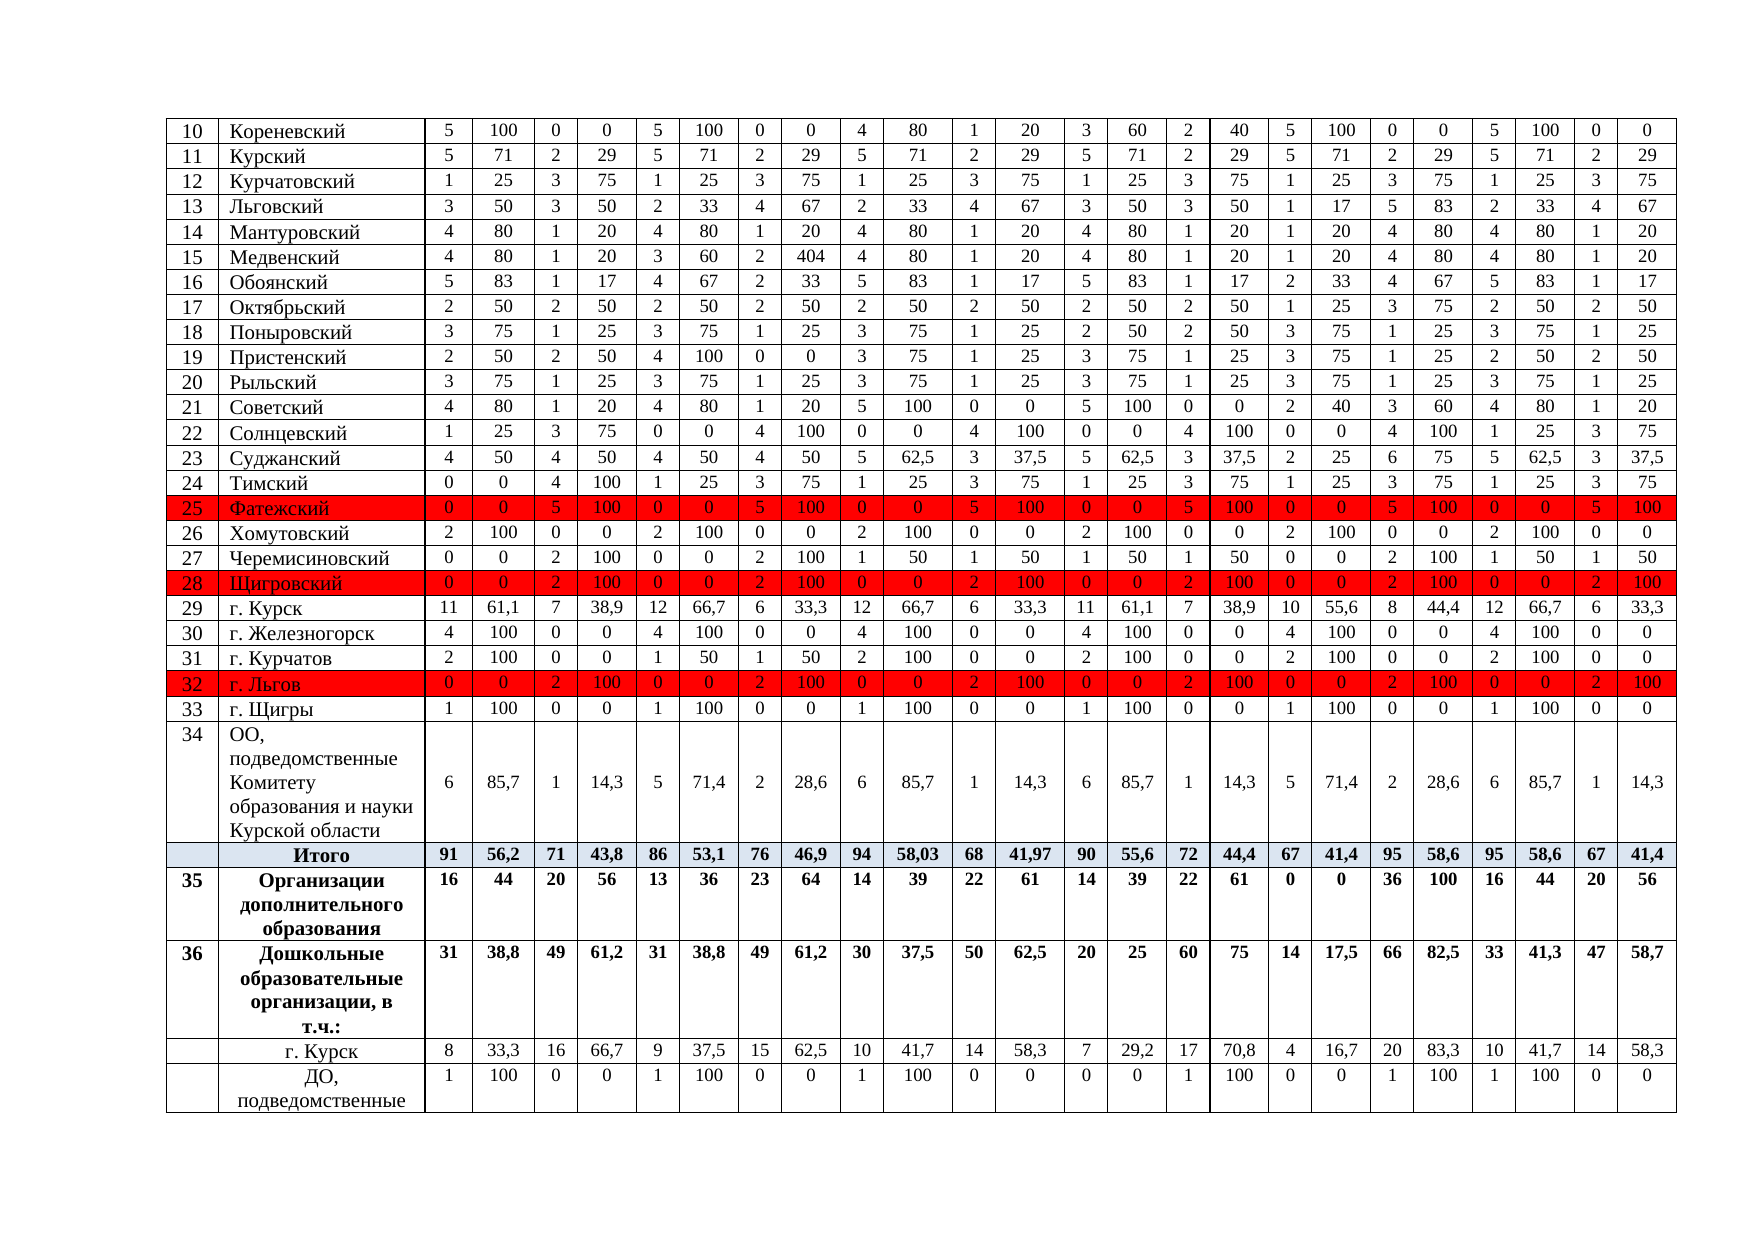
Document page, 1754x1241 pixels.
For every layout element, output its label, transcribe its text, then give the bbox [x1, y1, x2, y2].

table_cell 1 [1167, 370, 1209, 394]
table_cell 34 [167, 722, 218, 842]
table_cell 4 [637, 220, 679, 244]
table_cell 2 [1065, 320, 1107, 344]
table_cell 80 [473, 245, 534, 269]
table_cell 3 [637, 245, 679, 269]
table_cell 19 [167, 345, 218, 369]
table_cell 0 [1269, 868, 1311, 940]
table_cell 1 [841, 546, 883, 570]
table_cell 1 [1473, 546, 1515, 570]
table_cell 0 [535, 521, 577, 545]
table_cell 1 [1575, 270, 1617, 294]
table_cell 0 [1312, 671, 1370, 696]
table_cell 31 [167, 646, 218, 670]
table_cell 2 [739, 295, 781, 319]
table_cell 100 [1312, 697, 1370, 721]
table_cell 71 [535, 843, 577, 867]
table_cell 11 [167, 144, 218, 168]
table_cell 50 [1618, 295, 1676, 319]
table_cell 50 [1108, 546, 1166, 570]
table_cell 0 [1575, 646, 1617, 670]
table_cell 3 [535, 195, 577, 218]
table_cell 0 [1269, 571, 1311, 595]
table_cell 100 [996, 671, 1064, 696]
table_cell 14 [1065, 868, 1107, 940]
table_cell 1 [953, 270, 995, 294]
table_cell 31 [426, 941, 472, 1038]
table_cell 100 [884, 697, 952, 721]
table_cell Организации дополнительного образования [219, 868, 424, 940]
table_cell 2 [1473, 195, 1515, 218]
table_cell 4 [1473, 621, 1515, 645]
table_cell 0 [1618, 521, 1676, 545]
table_cell 2 [739, 144, 781, 168]
table_cell 2 [739, 270, 781, 294]
table_cell 4 [1371, 220, 1413, 244]
table_cell 20 [1618, 245, 1676, 269]
table_cell 85,7 [473, 722, 534, 842]
table_cell 0 [637, 420, 679, 444]
table_cell 4 [637, 446, 679, 469]
table_cell 39 [884, 868, 952, 940]
table_cell 75 [782, 471, 840, 495]
table_cell 66,7 [680, 596, 738, 620]
table_cell 2 [739, 571, 781, 595]
table_cell 23 [167, 446, 218, 469]
table_cell 1 [1371, 320, 1413, 344]
table_cell 0 [578, 621, 636, 645]
table_cell 50 [473, 345, 534, 369]
table_cell 4 [1065, 621, 1107, 645]
table_cell 58,7 [1618, 941, 1676, 1038]
table_cell 85,7 [1108, 722, 1166, 842]
table_cell 66,7 [884, 596, 952, 620]
table_cell 1 [1167, 345, 1209, 369]
table_cell 17 [167, 295, 218, 319]
table_cell 4 [953, 420, 995, 444]
table_cell 100 [578, 496, 636, 520]
table_cell 80 [473, 220, 534, 244]
table_cell 30 [841, 941, 883, 1038]
table_cell 0 [578, 521, 636, 545]
table_cell 5 [637, 144, 679, 168]
table_cell 67 [1575, 843, 1617, 867]
table_cell 1 [1371, 1064, 1413, 1112]
table_cell 76 [739, 843, 781, 867]
table_cell 7 [535, 596, 577, 620]
table_cell 61,1 [1108, 596, 1166, 620]
table_cell 404 [782, 245, 840, 269]
table_cell 5 [1473, 144, 1515, 168]
table_cell 58,6 [1516, 843, 1574, 867]
table_cell 3 [1065, 345, 1107, 369]
table_cell 50 [1516, 546, 1574, 570]
table_cell 62,5 [996, 941, 1064, 1038]
table_cell 0 [1575, 521, 1617, 545]
table_cell 0 [1211, 646, 1268, 670]
table_cell 85,7 [884, 722, 952, 842]
table_cell 75 [996, 471, 1064, 495]
table_cell 0 [1312, 546, 1370, 570]
table_cell 67 [996, 195, 1064, 218]
table_cell 50 [680, 646, 738, 670]
table_cell 0 [1269, 671, 1311, 696]
table_cell 67 [1618, 195, 1676, 218]
table_cell 5 [426, 119, 472, 143]
table_cell 100 [884, 646, 952, 670]
table_cell 95 [1473, 843, 1515, 867]
table_cell 25 [1108, 941, 1166, 1038]
table_cell 2 [1371, 144, 1413, 168]
table_cell 0 [1414, 621, 1472, 645]
table_cell 2 [1167, 144, 1209, 168]
table_cell 1 [1269, 220, 1311, 244]
table_cell 100 [1414, 671, 1472, 696]
table_cell 75 [578, 420, 636, 444]
table_cell 3 [426, 370, 472, 394]
table_cell 3 [1269, 370, 1311, 394]
table_cell 41,3 [1516, 941, 1574, 1038]
table_cell 35 [167, 868, 218, 940]
table_cell 41,7 [884, 1039, 952, 1063]
table_cell 4 [637, 345, 679, 369]
table_cell 50 [578, 446, 636, 469]
table_cell 20 [782, 220, 840, 244]
table_cell 100 [884, 621, 952, 645]
table_cell 4 [1065, 220, 1107, 244]
table_cell 25 [680, 471, 738, 495]
table_cell 100 [1618, 671, 1676, 696]
table_cell 50 [473, 446, 534, 469]
table_cell 50 [578, 295, 636, 319]
table_cell 0 [1618, 1064, 1676, 1112]
table_cell 53,1 [680, 843, 738, 867]
table_cell 4 [426, 245, 472, 269]
table_cell 100 [884, 521, 952, 545]
table_cell 1 [739, 220, 781, 244]
table_cell 0 [680, 546, 738, 570]
table_cell 91 [426, 843, 472, 867]
table_cell 3 [841, 370, 883, 394]
table_cell 4 [535, 446, 577, 469]
table_cell 1 [637, 471, 679, 495]
table_cell 12 [1473, 596, 1515, 620]
table_cell 2 [1575, 671, 1617, 696]
table_cell 67 [1414, 270, 1472, 294]
table_cell 0 [637, 546, 679, 570]
table_cell 1 [426, 1064, 472, 1112]
table_cell 67 [1269, 843, 1311, 867]
table_cell 100 [1108, 697, 1166, 721]
table_cell 100 [680, 1064, 738, 1112]
table_cell 5 [1065, 270, 1107, 294]
table_cell 72 [1167, 843, 1209, 867]
table_cell 4 [1575, 195, 1617, 218]
table_cell 4 [739, 420, 781, 444]
table_cell 100 [1516, 119, 1574, 143]
table_cell 5 [1473, 119, 1515, 143]
table_cell 38,9 [1211, 596, 1268, 620]
table_cell 0 [1414, 119, 1472, 143]
table_cell 94 [841, 843, 883, 867]
table_cell 1 [426, 697, 472, 721]
table_cell 2 [535, 295, 577, 319]
table_cell Солнцевский [219, 420, 424, 444]
table_cell 80 [1516, 395, 1574, 419]
table_cell 2 [1371, 571, 1413, 595]
table_cell 4 [841, 119, 883, 143]
table_cell 2 [841, 521, 883, 545]
table_cell 0 [1473, 496, 1515, 520]
table_cell 2 [841, 195, 883, 218]
table_cell 50 [1618, 546, 1676, 570]
table_cell 1 [1269, 295, 1311, 319]
table_cell 22 [953, 868, 995, 940]
table_cell 0 [1065, 1064, 1107, 1112]
table_cell 28,6 [782, 722, 840, 842]
table_cell 25 [1108, 169, 1166, 193]
table_cell 1 [1473, 420, 1515, 444]
table_cell г. Курск [219, 596, 424, 620]
table_cell 25 [884, 471, 952, 495]
table_cell 17 [1618, 270, 1676, 294]
table_cell 100 [473, 1064, 534, 1112]
table_cell 0 [841, 671, 883, 696]
table_cell 5 [1065, 395, 1107, 419]
table_cell 24 [167, 471, 218, 495]
table_cell 50 [884, 546, 952, 570]
table_cell 0 [996, 521, 1064, 545]
table_cell 100 [680, 119, 738, 143]
table_cell 95 [1371, 843, 1413, 867]
table_cell 10 [167, 119, 218, 143]
table_cell 83 [1516, 270, 1574, 294]
table_cell 1 [1575, 245, 1617, 269]
table_cell 36 [1371, 868, 1413, 940]
table_cell 25 [1312, 446, 1370, 469]
table_cell 36 [167, 941, 218, 1038]
table_cell 41,97 [996, 843, 1064, 867]
table_cell 0 [578, 1064, 636, 1112]
table_cell 38,8 [473, 941, 534, 1038]
table_cell 0 [1065, 671, 1107, 696]
table_cell 1 [1473, 697, 1515, 721]
table_cell 1 [637, 646, 679, 670]
table_cell 16 [426, 868, 472, 940]
table_cell 20 [1312, 220, 1370, 244]
table_cell 2 [739, 722, 781, 842]
table_cell г. Щигры [219, 697, 424, 721]
table_cell 85,7 [1516, 722, 1574, 842]
table_cell 100 [884, 395, 952, 419]
table_cell 4 [426, 446, 472, 469]
table_cell 60 [1108, 119, 1166, 143]
table_cell 12 [167, 169, 218, 193]
table_cell 3 [1473, 370, 1515, 394]
table_cell 8 [1371, 596, 1413, 620]
table_cell 2 [535, 546, 577, 570]
table_cell 33,3 [996, 596, 1064, 620]
table_cell 25 [782, 320, 840, 344]
table_cell 29 [996, 144, 1064, 168]
table_cell 5 [1473, 270, 1515, 294]
table_cell 1 [953, 370, 995, 394]
table_cell 2 [426, 521, 472, 545]
table_cell 29,2 [1108, 1039, 1166, 1063]
table_cell 75 [1618, 471, 1676, 495]
table_cell 6 [841, 722, 883, 842]
table_cell 37,5 [1211, 446, 1268, 469]
table_cell 2 [841, 646, 883, 670]
table_cell 100 [1618, 496, 1676, 520]
table_cell 3 [1167, 195, 1209, 218]
table_cell Льговский [219, 195, 424, 218]
table_cell 1 [739, 646, 781, 670]
table_cell 50 [782, 446, 840, 469]
table_cell 50 [782, 295, 840, 319]
table_cell 4 [953, 195, 995, 218]
table_cell 1 [1473, 471, 1515, 495]
table_cell 1 [1269, 697, 1311, 721]
table_cell 27 [167, 546, 218, 570]
table_cell г. Курск [219, 1039, 424, 1063]
table_cell 36 [680, 868, 738, 940]
table_cell 14,3 [1618, 722, 1676, 842]
table_cell 3 [1575, 420, 1617, 444]
table_cell 5 [1371, 496, 1413, 520]
table_cell Медвенский [219, 245, 424, 269]
table_cell 20 [167, 370, 218, 394]
table_cell 75 [680, 370, 738, 394]
table_cell 28,6 [1414, 722, 1472, 842]
table_cell 3 [1371, 295, 1413, 319]
table_cell Курский [219, 144, 424, 168]
table_cell 1 [1575, 722, 1617, 842]
table_cell 2 [1371, 546, 1413, 570]
table_cell 100 [1516, 646, 1574, 670]
table_cell 0 [1167, 697, 1209, 721]
table_cell 2 [1575, 295, 1617, 319]
table_cell 1 [1065, 471, 1107, 495]
table_cell 10 [1473, 1039, 1515, 1063]
table_cell 100 [1516, 621, 1574, 645]
table_cell 50 [1211, 295, 1268, 319]
table_cell 16 [535, 1039, 577, 1063]
table_cell 66,7 [578, 1039, 636, 1063]
table_cell 60 [1414, 395, 1472, 419]
table_cell 0 [782, 345, 840, 369]
table_cell 0 [1414, 521, 1472, 545]
table_cell 3 [1065, 370, 1107, 394]
table_cell 14 [167, 220, 218, 244]
table_cell Рыльский [219, 370, 424, 394]
table_cell 2 [1167, 671, 1209, 696]
table_cell 5 [1269, 144, 1311, 168]
table_cell 80 [473, 395, 534, 419]
table_cell 62,5 [782, 1039, 840, 1063]
table_cell 0 [996, 1064, 1064, 1112]
table_cell 3 [1167, 446, 1209, 469]
table_cell 0 [1371, 521, 1413, 545]
table_cell 0 [1312, 496, 1370, 520]
table_cell 14 [1269, 941, 1311, 1038]
table_cell 6 [1575, 596, 1617, 620]
table_cell 0 [1516, 496, 1574, 520]
table_cell Курчатовский [219, 169, 424, 193]
table_cell 21 [167, 395, 218, 419]
table_cell 3 [1269, 345, 1311, 369]
table_cell 17 [1312, 195, 1370, 218]
table_cell 1 [1167, 722, 1209, 842]
table_cell 44 [1516, 868, 1574, 940]
table_cell 0 [953, 697, 995, 721]
table_cell 11 [1065, 596, 1107, 620]
table_cell 0 [1618, 119, 1676, 143]
table_cell 50 [782, 646, 840, 670]
table_cell 50 [473, 195, 534, 218]
table_cell 46,9 [782, 843, 840, 867]
table_cell 0 [1108, 496, 1166, 520]
table_cell 75 [884, 370, 952, 394]
table_cell 4 [637, 270, 679, 294]
table_cell 25 [1312, 471, 1370, 495]
table_cell 83,3 [1414, 1039, 1472, 1063]
table_cell 6 [1371, 446, 1413, 469]
table_cell 0 [1575, 119, 1617, 143]
table_cell 1 [1575, 320, 1617, 344]
table_cell 0 [1108, 1064, 1166, 1112]
table_cell 3 [841, 345, 883, 369]
table_cell 0 [578, 119, 636, 143]
table_cell 0 [739, 1064, 781, 1112]
table_cell 1 [637, 697, 679, 721]
table_cell 0 [996, 621, 1064, 645]
table_cell 2 [1575, 571, 1617, 595]
table_cell 23 [739, 868, 781, 940]
table_cell 25 [1618, 370, 1676, 394]
table_cell 6 [739, 596, 781, 620]
table_cell 22 [167, 420, 218, 444]
table_cell 20 [578, 245, 636, 269]
table_cell 70,8 [1211, 1039, 1268, 1063]
table_cell 1 [953, 345, 995, 369]
table_cell 100 [884, 1064, 952, 1112]
table_cell 71 [1516, 144, 1574, 168]
table_cell 100 [1312, 521, 1370, 545]
table_cell 10 [841, 1039, 883, 1063]
table_cell 0 [739, 697, 781, 721]
table_cell 0 [1108, 571, 1166, 595]
table_cell 2 [1065, 295, 1107, 319]
table_cell 25 [884, 169, 952, 193]
table_cell 1 [535, 270, 577, 294]
table_cell 0 [1167, 621, 1209, 645]
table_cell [219, 1064, 424, 1112]
table_cell 0 [1473, 571, 1515, 595]
table_cell 61,2 [578, 941, 636, 1038]
table_cell 13 [167, 195, 218, 218]
table_cell 25 [473, 420, 534, 444]
table_cell 0 [841, 420, 883, 444]
table_cell [167, 843, 218, 867]
table_cell 25 [167, 496, 218, 520]
table_cell 15 [167, 245, 218, 269]
table_cell 5 [1065, 144, 1107, 168]
table_cell 2 [1269, 446, 1311, 469]
table_cell 25 [996, 370, 1064, 394]
table_cell Мантуровский [219, 220, 424, 244]
table_cell 8 [426, 1039, 472, 1063]
table_cell 3 [426, 320, 472, 344]
table_cell 75 [1414, 446, 1472, 469]
table_cell 37,5 [680, 1039, 738, 1063]
table_cell 1 [1575, 220, 1617, 244]
table_cell 17 [578, 270, 636, 294]
table_cell 39 [1108, 868, 1166, 940]
table_cell 100 [1211, 671, 1268, 696]
table_cell 20 [578, 395, 636, 419]
table_cell 17 [1211, 270, 1268, 294]
table_cell 4 [1473, 220, 1515, 244]
table_cell 50 [1108, 320, 1166, 344]
table_cell 0 [1312, 1064, 1370, 1112]
table_cell 25 [996, 345, 1064, 369]
table_cell 2 [1269, 646, 1311, 670]
table_cell 4 [426, 621, 472, 645]
table_cell 43,8 [578, 843, 636, 867]
table_cell Итого [219, 843, 424, 867]
table_cell 32 [167, 671, 218, 696]
table_cell 100 [782, 571, 840, 595]
table_cell 33 [167, 697, 218, 721]
table_cell 2 [637, 521, 679, 545]
table_cell 31 [637, 941, 679, 1038]
table_cell 0 [953, 395, 995, 419]
table_cell 29 [1414, 144, 1472, 168]
table_cell 2 [1473, 646, 1515, 670]
table_cell 50 [996, 295, 1064, 319]
table_cell 1 [535, 395, 577, 419]
table_cell 33 [1516, 195, 1574, 218]
table_cell 5 [535, 496, 577, 520]
table_cell 0 [739, 345, 781, 369]
table_cell 20 [782, 395, 840, 419]
table_cell 20 [996, 220, 1064, 244]
table_cell 25 [1312, 295, 1370, 319]
table_cell 75 [1211, 169, 1268, 193]
table_cell 0 [1167, 521, 1209, 545]
table_cell 75 [1312, 320, 1370, 344]
table_cell 3 [1065, 119, 1107, 143]
table_cell 50 [1211, 320, 1268, 344]
table_cell 0 [1414, 646, 1472, 670]
table_cell 33,3 [1618, 596, 1676, 620]
table_cell 80 [1516, 220, 1574, 244]
table_cell 25 [1211, 345, 1268, 369]
table_cell 3 [739, 169, 781, 193]
table_cell 3 [1575, 471, 1617, 495]
table_cell 1 [535, 220, 577, 244]
table_cell 50 [1516, 345, 1574, 369]
table_cell 5 [1575, 496, 1617, 520]
table_cell 25 [1516, 420, 1574, 444]
table_cell 5 [1065, 446, 1107, 469]
table_cell 100 [680, 697, 738, 721]
table_cell 58,3 [1618, 1039, 1676, 1063]
table_cell 0 [426, 496, 472, 520]
table_cell 2 [535, 671, 577, 696]
table_cell 2 [1575, 144, 1617, 168]
table_cell 6 [1473, 722, 1515, 842]
table_cell 22 [1167, 868, 1209, 940]
table_cell 80 [884, 220, 952, 244]
table_cell 2 [739, 245, 781, 269]
table_cell 0 [782, 1064, 840, 1112]
table_cell 4 [637, 395, 679, 419]
table_cell 3 [637, 320, 679, 344]
table_cell 100 [578, 571, 636, 595]
table_cell 3 [953, 169, 995, 193]
table_cell 5 [637, 119, 679, 143]
table_cell 80 [1108, 220, 1166, 244]
table_cell г. Железногорск [219, 621, 424, 645]
table_cell 3 [1167, 471, 1209, 495]
table_cell 1 [1371, 345, 1413, 369]
table_cell 7 [1167, 596, 1209, 620]
table_cell 0 [1516, 671, 1574, 696]
table_cell 18 [167, 320, 218, 344]
table_cell 49 [739, 941, 781, 1038]
table_cell 5 [739, 496, 781, 520]
table_cell 4 [1269, 1039, 1311, 1063]
table_cell 3 [426, 195, 472, 218]
table_cell 0 [739, 621, 781, 645]
table_cell 75 [1211, 941, 1268, 1038]
table_cell 0 [1618, 697, 1676, 721]
table_cell 86 [637, 843, 679, 867]
table_cell 0 [996, 646, 1064, 670]
table_cell 55,6 [1108, 843, 1166, 867]
table_cell 1 [953, 119, 995, 143]
table_cell 20 [578, 220, 636, 244]
table_cell 5 [953, 496, 995, 520]
table_cell 1 [1065, 546, 1107, 570]
table_cell 2 [426, 646, 472, 670]
table_cell 83 [473, 270, 534, 294]
table_cell 3 [535, 420, 577, 444]
table_cell 100 [1312, 646, 1370, 670]
table_cell 3 [1575, 169, 1617, 193]
table_cell 16,7 [1312, 1039, 1370, 1063]
table_cell 50 [953, 941, 995, 1038]
table_cell 3 [739, 471, 781, 495]
table_cell 1 [841, 697, 883, 721]
table_cell 3 [1269, 320, 1311, 344]
table_cell 75 [680, 320, 738, 344]
table_cell 61 [1211, 868, 1268, 940]
table_cell 100 [1414, 868, 1472, 940]
table_cell 25 [1414, 370, 1472, 394]
table_cell 0 [1211, 697, 1268, 721]
table_cell 100 [1108, 621, 1166, 645]
table_cell 1 [535, 245, 577, 269]
table_cell 4 [739, 195, 781, 218]
table_cell 0 [1575, 621, 1617, 645]
table_cell 71 [1108, 144, 1166, 168]
table_cell 2 [1065, 646, 1107, 670]
table_cell 75 [1516, 320, 1574, 344]
table_cell 0 [426, 671, 472, 696]
table_cell 0 [535, 621, 577, 645]
table_cell 2 [1575, 345, 1617, 369]
table_cell 100 [473, 521, 534, 545]
table_cell 5 [426, 270, 472, 294]
table_cell 1 [637, 169, 679, 193]
table_cell 5 [841, 446, 883, 469]
table_cell 2 [535, 144, 577, 168]
table_cell 14 [953, 1039, 995, 1063]
table_cell 20 [1575, 868, 1617, 940]
table_cell 25 [1516, 169, 1574, 193]
table_cell 4 [535, 471, 577, 495]
table_cell 20 [1618, 220, 1676, 244]
table_cell 29 [167, 596, 218, 620]
table_cell 0 [1211, 395, 1268, 419]
table_cell 0 [1065, 571, 1107, 595]
table_cell 1 [1167, 220, 1209, 244]
table_cell 100 [1414, 1064, 1472, 1112]
table_cell 26 [167, 521, 218, 545]
table_cell 4 [426, 395, 472, 419]
table_cell Суджанский [219, 446, 424, 469]
table_cell 100 [1211, 420, 1268, 444]
table_cell 100 [1516, 697, 1574, 721]
table_cell 75 [1618, 420, 1676, 444]
table_cell 4 [1473, 245, 1515, 269]
table_cell 5 [1473, 446, 1515, 469]
table_cell 12 [841, 596, 883, 620]
table_cell 2 [1371, 671, 1413, 696]
table_cell 100 [473, 621, 534, 645]
table_cell 1 [1269, 195, 1311, 218]
table_cell 100 [578, 671, 636, 696]
table_cell Дошкольные образовательные организации, в т.ч.: [219, 941, 424, 1038]
table_cell 3 [1371, 471, 1413, 495]
table_cell 4 [1065, 245, 1107, 269]
table_cell 1 [1167, 270, 1209, 294]
table_cell 44,4 [1414, 596, 1472, 620]
table_cell 0 [1269, 420, 1311, 444]
table_cell 100 [996, 420, 1064, 444]
table_cell 58,03 [884, 843, 952, 867]
table_cell 50 [578, 345, 636, 369]
table_cell 0 [1618, 621, 1676, 645]
table_cell 0 [841, 571, 883, 595]
table_cell 75 [1108, 345, 1166, 369]
table_cell 0 [953, 646, 995, 670]
table_cell 75 [1618, 169, 1676, 193]
table_cell 3 [953, 471, 995, 495]
table_cell 5 [1269, 119, 1311, 143]
table_cell 5 [841, 144, 883, 168]
table_cell 0 [535, 697, 577, 721]
table_cell 83 [1108, 270, 1166, 294]
table_cell 4 [1473, 395, 1515, 419]
table_cell 2 [637, 295, 679, 319]
table_cell 1 [953, 220, 995, 244]
table_cell 0 [1414, 697, 1472, 721]
table_cell 1 [739, 370, 781, 394]
table_cell 33,3 [782, 596, 840, 620]
table_cell 1 [1167, 1064, 1209, 1112]
table_cell 2 [1167, 571, 1209, 595]
table_cell 2 [953, 295, 995, 319]
table_cell 100 [1516, 1064, 1574, 1112]
table_cell 83 [884, 270, 952, 294]
table_cell 2 [1473, 521, 1515, 545]
table_cell 25 [1108, 471, 1166, 495]
table_cell 1 [841, 471, 883, 495]
table_cell 1 [1269, 471, 1311, 495]
table_cell 0 [782, 521, 840, 545]
table_cell 20 [1211, 245, 1268, 269]
table_cell 25 [578, 320, 636, 344]
table_cell 25 [782, 370, 840, 394]
table_cell 0 [1516, 571, 1574, 595]
table_cell 100 [578, 546, 636, 570]
table_cell 2 [953, 671, 995, 696]
table_cell 0 [637, 671, 679, 696]
table_cell 0 [1575, 1064, 1617, 1112]
table_cell 4 [1269, 621, 1311, 645]
table_cell 3 [841, 320, 883, 344]
table_cell 1 [1065, 697, 1107, 721]
table_cell 29 [1618, 144, 1676, 168]
table_cell г. Льгов [219, 671, 424, 696]
table_cell 67 [782, 195, 840, 218]
table_cell 4 [1371, 420, 1413, 444]
table_cell 0 [884, 420, 952, 444]
table_cell 1 [953, 320, 995, 344]
table_cell 1 [1269, 245, 1311, 269]
table_cell 2 [1269, 270, 1311, 294]
table_cell 25 [680, 169, 738, 193]
table_cell 80 [884, 245, 952, 269]
table_cell 28 [167, 571, 218, 595]
table_cell 100 [1414, 571, 1472, 595]
table_cell 75 [1414, 169, 1472, 193]
table_cell 100 [680, 345, 738, 369]
table_cell 15 [739, 1039, 781, 1063]
table_cell 20 [1618, 395, 1676, 419]
table_cell 100 [1414, 496, 1472, 520]
table_cell 3 [1065, 195, 1107, 218]
table_cell 0 [535, 1064, 577, 1112]
table_cell 2 [426, 345, 472, 369]
table_cell 5 [426, 144, 472, 168]
table_cell 60 [680, 245, 738, 269]
table_cell Советский [219, 395, 424, 419]
table_cell 4 [841, 621, 883, 645]
table_cell 61 [996, 868, 1064, 940]
table_cell 12 [637, 596, 679, 620]
table_cell г. Курчатов [219, 646, 424, 670]
table_cell 40 [1211, 119, 1268, 143]
table_cell 75 [473, 320, 534, 344]
table_cell 0 [1371, 621, 1413, 645]
table_cell 1 [1575, 395, 1617, 419]
table_cell 56,2 [473, 843, 534, 867]
table_cell [167, 1039, 218, 1063]
table_cell 1 [953, 722, 995, 842]
table_cell 0 [1312, 571, 1370, 595]
table_cell 41,4 [1312, 843, 1370, 867]
table_cell 100 [782, 546, 840, 570]
table_cell 4 [841, 245, 883, 269]
table_cell 13 [637, 868, 679, 940]
table_cell 2 [1269, 521, 1311, 545]
table_cell 100 [578, 471, 636, 495]
table_cell 25 [1516, 471, 1574, 495]
table_cell 14,3 [1211, 722, 1268, 842]
table_cell 80 [680, 395, 738, 419]
table_cell 50 [1108, 295, 1166, 319]
table_cell 80 [1414, 220, 1472, 244]
table_cell 75 [1414, 471, 1472, 495]
table_cell 56 [1618, 868, 1676, 940]
table_cell 3 [1167, 169, 1209, 193]
table_cell Черемисиновский [219, 546, 424, 570]
table_cell 0 [426, 571, 472, 595]
table_cell 1 [739, 320, 781, 344]
table_cell 4 [1371, 270, 1413, 294]
table_cell 0 [426, 546, 472, 570]
table_cell 0 [578, 646, 636, 670]
table_cell 17,5 [1312, 941, 1370, 1038]
table_cell 58,3 [996, 1039, 1064, 1063]
table_cell 58,6 [1414, 843, 1472, 867]
table_cell 100 [996, 496, 1064, 520]
table_cell 0 [953, 1064, 995, 1112]
table_cell 16 [1473, 868, 1515, 940]
table_cell 61,2 [782, 941, 840, 1038]
table_cell 20 [1065, 941, 1107, 1038]
table_cell 0 [884, 571, 952, 595]
table_cell 5 [1167, 496, 1209, 520]
table_cell 1 [841, 1064, 883, 1112]
table_cell 44,4 [1211, 843, 1268, 867]
table_cell 0 [1371, 646, 1413, 670]
table_cell 0 [473, 571, 534, 595]
table_cell 25 [1312, 169, 1370, 193]
table_cell ОО, подведомственные Комитету образования и науки Курской области [219, 722, 424, 842]
table_cell 0 [1312, 420, 1370, 444]
table_cell 75 [1414, 295, 1472, 319]
table_cell 71 [884, 144, 952, 168]
table_cell 2 [1371, 722, 1413, 842]
table_cell 3 [637, 370, 679, 394]
table_cell 100 [1312, 119, 1370, 143]
table_cell 75 [996, 169, 1064, 193]
table_cell 6 [1065, 722, 1107, 842]
table_cell [167, 1064, 218, 1112]
table_cell 1 [1473, 1064, 1515, 1112]
table_cell 0 [1371, 119, 1413, 143]
table_cell 56 [578, 868, 636, 940]
table_cell 75 [884, 345, 952, 369]
table_cell 0 [1167, 646, 1209, 670]
table_cell 75 [1211, 471, 1268, 495]
table_cell 0 [739, 119, 781, 143]
table_cell 2 [739, 546, 781, 570]
table_cell 75 [1312, 370, 1370, 394]
table_cell 82,5 [1414, 941, 1472, 1038]
table_cell 44 [473, 868, 534, 940]
table_cell 2 [535, 571, 577, 595]
table_cell 2 [739, 671, 781, 696]
table_cell 2 [535, 345, 577, 369]
table_cell 100 [996, 571, 1064, 595]
table_cell 100 [680, 621, 738, 645]
table_cell Тимский [219, 471, 424, 495]
table_cell 10 [1269, 596, 1311, 620]
table_cell 61,1 [473, 596, 534, 620]
table_cell 25 [1618, 320, 1676, 344]
table_cell 1 [1575, 546, 1617, 570]
table_cell 0 [782, 621, 840, 645]
table_cell 62,5 [1108, 446, 1166, 469]
table_cell 0 [996, 395, 1064, 419]
table_cell 5 [841, 270, 883, 294]
table_cell 71 [1312, 144, 1370, 168]
table_cell 0 [1269, 496, 1311, 520]
table_cell 0 [473, 471, 534, 495]
table_cell 1 [841, 169, 883, 193]
table_cell 20 [1312, 245, 1370, 269]
table_cell 0 [680, 571, 738, 595]
table_cell 37,5 [1618, 446, 1676, 469]
table_cell 0 [884, 671, 952, 696]
table_cell 17 [996, 270, 1064, 294]
table_cell 100 [1108, 395, 1166, 419]
table_cell 9 [637, 1039, 679, 1063]
table_cell 29 [578, 144, 636, 168]
table_cell 100 [1414, 420, 1472, 444]
table_cell 30 [167, 621, 218, 645]
table_cell 14,3 [578, 722, 636, 842]
table_cell 100 [1414, 546, 1472, 570]
table_cell 1 [1167, 245, 1209, 269]
table_cell 2 [1473, 295, 1515, 319]
table_cell 0 [1065, 420, 1107, 444]
table_cell 25 [1414, 345, 1472, 369]
table_cell 90 [1065, 843, 1107, 867]
table_cell 0 [953, 621, 995, 645]
table_cell 100 [1516, 521, 1574, 545]
table_cell 62,5 [1516, 446, 1574, 469]
table_cell 75 [1516, 370, 1574, 394]
table_cell 50 [884, 295, 952, 319]
table_cell 100 [680, 521, 738, 545]
table_cell 2 [1167, 119, 1209, 143]
table_cell 33 [680, 195, 738, 218]
table_cell 50 [1211, 195, 1268, 218]
table_cell 1 [1065, 169, 1107, 193]
table_cell 6 [426, 722, 472, 842]
table_cell 38,9 [578, 596, 636, 620]
table_cell 80 [1516, 245, 1574, 269]
table_cell 2 [953, 144, 995, 168]
table_cell 80 [680, 220, 738, 244]
table_cell 0 [1269, 1064, 1311, 1112]
table_cell 71 [680, 144, 738, 168]
table_cell 1 [426, 420, 472, 444]
table_cell 64 [782, 868, 840, 940]
table_cell 0 [680, 671, 738, 696]
table_cell 38,8 [680, 941, 738, 1038]
table_cell 50 [1516, 295, 1574, 319]
table_cell 17 [1167, 1039, 1209, 1063]
table_cell 0 [782, 119, 840, 143]
table_cell 0 [680, 496, 738, 520]
table_cell 0 [535, 646, 577, 670]
table_cell 0 [996, 697, 1064, 721]
table_cell Обоянский [219, 270, 424, 294]
table_cell 1 [1269, 169, 1311, 193]
table_cell 1 [426, 169, 472, 193]
table_cell 50 [996, 546, 1064, 570]
table_cell 1 [1167, 546, 1209, 570]
table_cell 5 [637, 722, 679, 842]
table_cell 1 [535, 722, 577, 842]
table_cell 0 [1167, 395, 1209, 419]
table_cell 2 [1065, 521, 1107, 545]
table_cell 25 [1211, 370, 1268, 394]
table_cell 0 [1371, 697, 1413, 721]
table_cell 0 [1269, 546, 1311, 570]
table_cell 0 [953, 521, 995, 545]
table_cell 0 [473, 546, 534, 570]
table_cell 83 [1414, 195, 1472, 218]
table_cell 0 [739, 521, 781, 545]
table_cell 3 [953, 446, 995, 469]
table_cell 1 [535, 320, 577, 344]
table_cell 20 [996, 245, 1064, 269]
table_cell 1 [1473, 169, 1515, 193]
table_cell 14,3 [996, 722, 1064, 842]
table_cell 0 [680, 420, 738, 444]
table_cell Хомутовский [219, 521, 424, 545]
table_cell 0 [1211, 521, 1268, 545]
table_cell Кореневский [219, 119, 424, 143]
table_cell 33 [1312, 270, 1370, 294]
table_cell 25 [1414, 320, 1472, 344]
table_cell 1 [739, 395, 781, 419]
table_cell 100 [782, 671, 840, 696]
table_cell 37,5 [884, 941, 952, 1038]
table_cell 71,4 [680, 722, 738, 842]
table_cell 4 [739, 446, 781, 469]
table_cell 0 [1108, 671, 1166, 696]
table_cell 2 [637, 195, 679, 218]
table_cell 50 [578, 195, 636, 218]
table_cell 80 [1108, 245, 1166, 269]
table_cell 1 [1575, 370, 1617, 394]
table_cell 80 [1414, 245, 1472, 269]
table_cell 50 [680, 295, 738, 319]
table_cell 0 [1618, 646, 1676, 670]
table_cell 2 [953, 571, 995, 595]
table_cell 3 [1371, 169, 1413, 193]
table_cell 2 [1473, 345, 1515, 369]
table_cell 5 [841, 395, 883, 419]
table_cell 33 [884, 195, 952, 218]
table_cell 14 [841, 868, 883, 940]
table_cell 20 [1211, 220, 1268, 244]
table_cell 55,6 [1312, 596, 1370, 620]
table_cell 100 [473, 646, 534, 670]
table_cell 1 [953, 245, 995, 269]
table_cell 29 [1211, 144, 1268, 168]
table_cell 50 [473, 295, 534, 319]
table_cell 41,4 [1618, 843, 1676, 867]
table_cell 100 [1211, 496, 1268, 520]
table_cell 4 [1167, 420, 1209, 444]
table_cell 75 [578, 169, 636, 193]
table_cell 5 [1371, 195, 1413, 218]
table_cell 33 [782, 270, 840, 294]
table_cell 0 [473, 671, 534, 696]
table_cell 2 [426, 295, 472, 319]
table_cell 7 [1065, 1039, 1107, 1063]
table_cell 6 [953, 596, 995, 620]
table_cell 100 [782, 420, 840, 444]
table_cell 100 [782, 496, 840, 520]
table_cell 29 [782, 144, 840, 168]
table_cell 0 [1211, 621, 1268, 645]
table_cell 49 [535, 941, 577, 1038]
table_cell 20 [996, 119, 1064, 143]
table_cell 37,5 [996, 446, 1064, 469]
table_cell 71 [473, 144, 534, 168]
table_cell 50 [1618, 345, 1676, 369]
table_cell 66,7 [1516, 596, 1574, 620]
table_cell 0 [426, 471, 472, 495]
table_cell 4 [637, 621, 679, 645]
table_cell 50 [680, 446, 738, 469]
table_cell 0 [782, 697, 840, 721]
table_cell 0 [1312, 868, 1370, 940]
table_cell 75 [782, 169, 840, 193]
table_cell 100 [1211, 571, 1268, 595]
table_cell 0 [1065, 496, 1107, 520]
table_cell 14 [1575, 1039, 1617, 1063]
table_cell 3 [1473, 320, 1515, 344]
table_cell 80 [884, 119, 952, 143]
table_cell 25 [996, 320, 1064, 344]
table_cell 100 [1108, 646, 1166, 670]
table_cell 100 [1108, 521, 1166, 545]
table_cell 100 [1312, 621, 1370, 645]
table_cell Поныровский [219, 320, 424, 344]
table_cell 3 [1575, 446, 1617, 469]
table_cell 75 [1312, 345, 1370, 369]
table_cell 0 [1575, 697, 1617, 721]
table_cell 100 [473, 697, 534, 721]
table_cell 67 [680, 270, 738, 294]
table_cell 0 [841, 496, 883, 520]
table_cell 4 [841, 220, 883, 244]
table_cell Щигровский [219, 571, 424, 595]
table_cell 60 [1167, 941, 1209, 1038]
table_cell 33,3 [473, 1039, 534, 1063]
table_cell 16 [167, 270, 218, 294]
table_cell 75 [884, 320, 952, 344]
table_cell 20 [1371, 1039, 1413, 1063]
table_cell 40 [1312, 395, 1370, 419]
table_cell 62,5 [884, 446, 952, 469]
table_cell 0 [884, 496, 952, 520]
table_cell 3 [535, 169, 577, 193]
table_cell 0 [637, 496, 679, 520]
table_cell 68 [953, 843, 995, 867]
table_cell 100 [1211, 1064, 1268, 1112]
table_cell 1 [953, 546, 995, 570]
table_cell 20 [535, 868, 577, 940]
table_cell 0 [535, 119, 577, 143]
table_cell 25 [578, 370, 636, 394]
table_cell 100 [1618, 571, 1676, 595]
table_cell 41,7 [1516, 1039, 1574, 1063]
table_cell 5 [1269, 722, 1311, 842]
table_cell 25 [473, 169, 534, 193]
table_cell 0 [578, 697, 636, 721]
table_cell Фатежский [219, 496, 424, 520]
table_cell 2 [1167, 320, 1209, 344]
table_cell 0 [473, 496, 534, 520]
table_cell 1 [535, 370, 577, 394]
table_cell 2 [1167, 295, 1209, 319]
table_cell 100 [473, 119, 534, 143]
table_cell 75 [1108, 370, 1166, 394]
table_cell Октябрьский [219, 295, 424, 319]
table_cell 3 [1371, 395, 1413, 419]
table_cell Пристенский [219, 345, 424, 369]
table_cell 4 [426, 220, 472, 244]
table_cell 0 [1108, 420, 1166, 444]
table_cell 1 [1371, 370, 1413, 394]
table_cell 33 [1473, 941, 1515, 1038]
table_cell 71,4 [1312, 722, 1370, 842]
table_cell 2 [1269, 395, 1311, 419]
table_cell 0 [1473, 671, 1515, 696]
table_cell 1 [637, 1064, 679, 1112]
table_cell 4 [1371, 245, 1413, 269]
table_cell 66 [1371, 941, 1413, 1038]
table_cell 75 [473, 370, 534, 394]
table_cell 47 [1575, 941, 1617, 1038]
table_cell 11 [426, 596, 472, 620]
table_cell 50 [1108, 195, 1166, 218]
table_cell 0 [637, 571, 679, 595]
table_cell 50 [1211, 546, 1268, 570]
table_cell 2 [841, 295, 883, 319]
